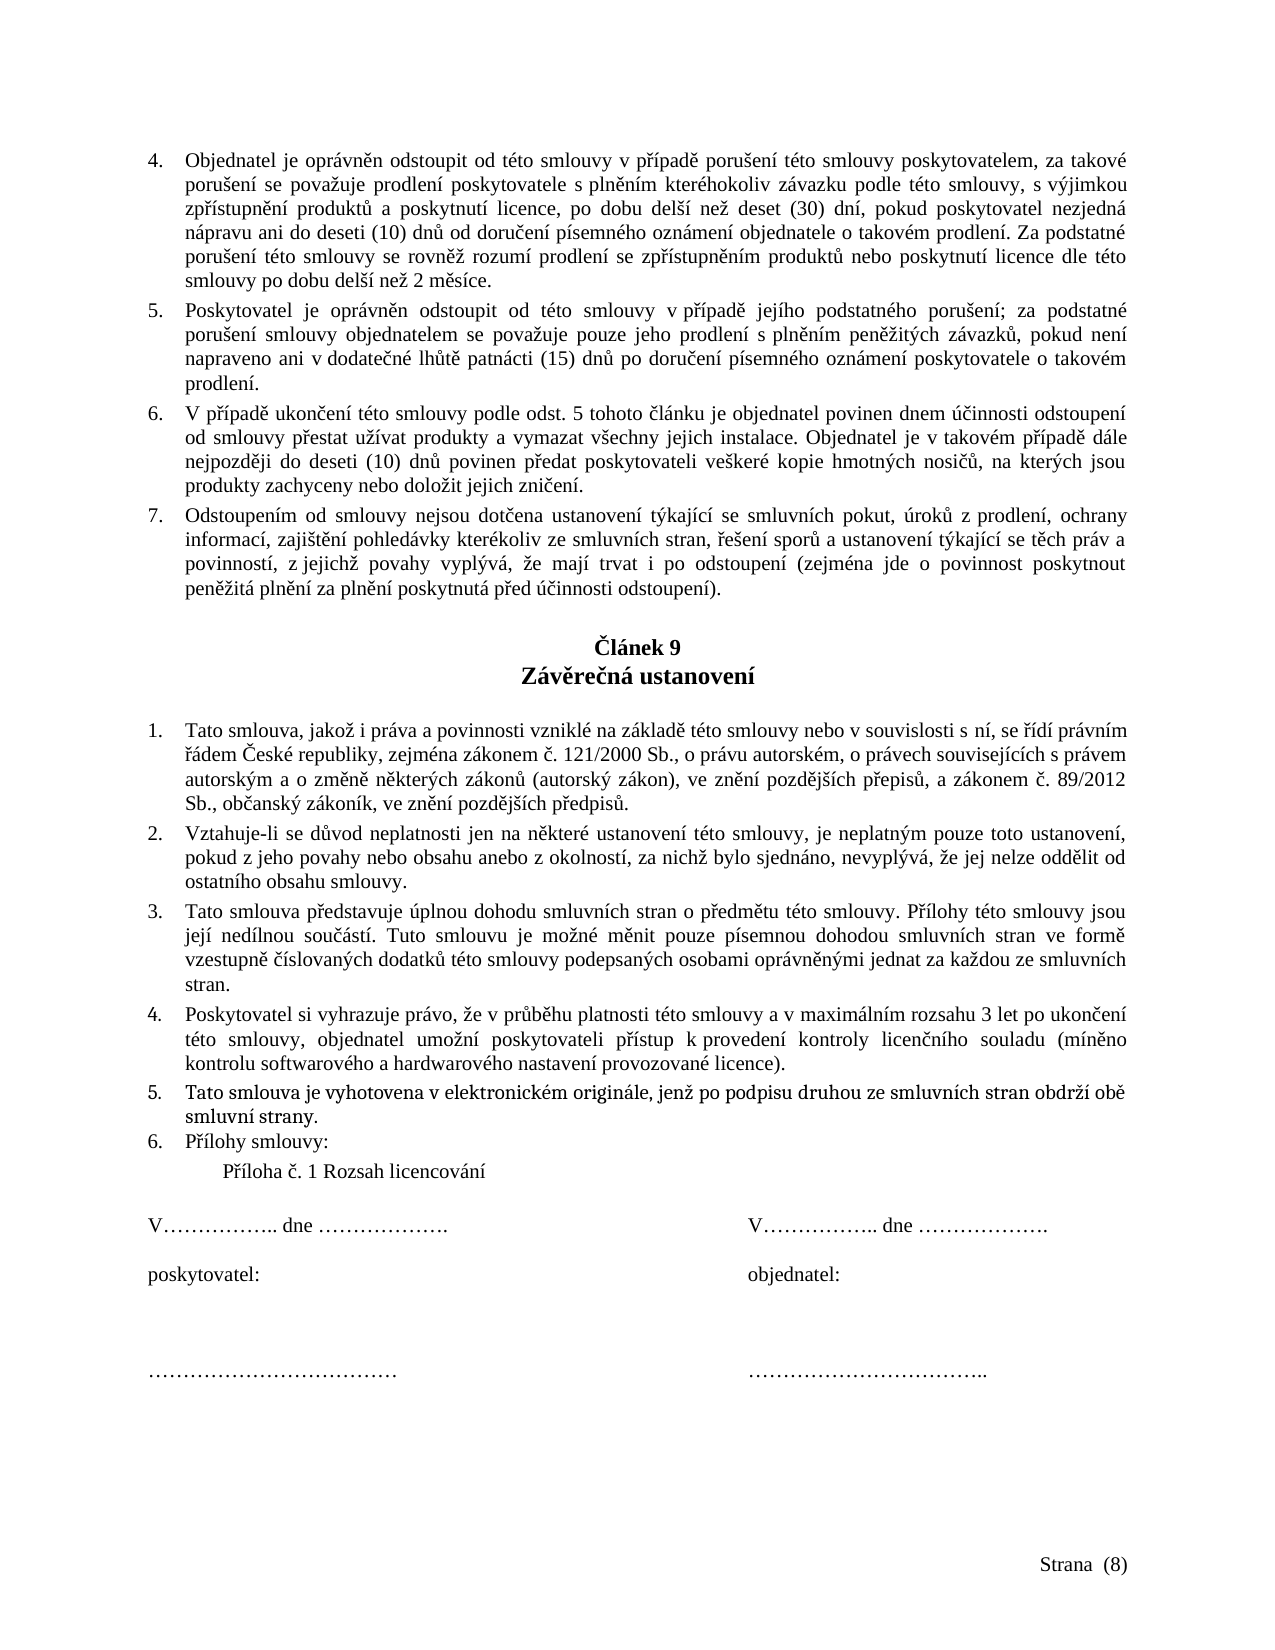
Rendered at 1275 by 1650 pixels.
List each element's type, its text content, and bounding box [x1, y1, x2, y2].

list Objednatel je oprávněn odstoupit od této smlouvy v případě porušení této smlouvy poskytovatelem, za takové porušení se považuje prodlení poskytovatele s plněním kteréhokoliv závazku podle této smlouvy, s výjimkou zpřístupnění produktů a poskytnutí licence, po dobu delší než deset (30) dní, pokud poskytovatel nezjedná nápravu ani do deseti (10) dnů od doručení písemného oznámení objednatele o takovém prodlení. Za podstatné porušení této smlouvy se rovněž rozumí prodlení se zpřístupněním produktů nebo poskytnutí licence dle této smlouvy po dobu delší než 2 měsíce. [148, 148, 1127, 292]
list Přílohy smlouvy: [147, 1129, 1127, 1153]
list Příloha č. 1 Rozsah licencování [185, 1159, 1127, 1183]
text V…………….. dne ………………. V…………….. dne ………………. [148, 1213, 1127, 1237]
text poskytovatel: objednatel: [148, 1262, 1127, 1286]
text ……………………………… …………………………….. [148, 1358, 1127, 1382]
list Odstoupením od smlouvy nejsou dotčena ustanovení týkající se smluvních pokut, úroků z prodlení, ochrany informací, zajištění pohledávky kterékoliv ze smluvních stran, řešení sporů a ustanovení týkající se těch práv a povinností, z jejichž povahy vyplývá, že mají trvat i po odstoupení (zejména jde o povinnost poskytnout peněžitá plnění za plnění poskytnutá před účinnosti odstoupení). [148, 503, 1127, 599]
text Článek 9 [148, 634, 1127, 661]
list Tato smlouva, jakož i práva a povinnosti vzniklé na základě této smlouvy nebo v souvislosti s ní, se řídí právním řádem České republiky, zejména zákonem č. 121/2000 Sb., o právu autorském, o právech souvisejících s právem autorským a o změně některých zákonů (autorský zákon), ve znění pozdějších přepisů, a zákonem č. 89/2012 Sb., občanský zákoník, ve znění pozdějších předpisů. [147, 718, 1127, 814]
list V případě ukončení této smlouvy podle odst. 5 tohoto článku je objednatel povinen dnem účinnosti odstoupení od smlouvy přestat užívat produkty a vymazat všechny jejich instalace. Objednatel je v takovém případě dále nejpozději do deseti (10) dnů povinen předat poskytovateli veškeré kopie hmotných nosičů, na kterých jsou produkty zachyceny nebo doložit jejich zničení. [148, 401, 1127, 497]
text Závěrečná ustanovení [148, 661, 1127, 689]
list Tato smlouva představuje úplnou dohodu smluvních stran o předmětu této smlouvy. Přílohy této smlouvy jsou její nedílnou součástí. Tuto smlouvu je možné měnit pouze písemnou dohodou smluvních stran ve formě vzestupně číslovaných dodatků této smlouvy podepsaných osobami oprávněnými jednat za každou ze smluvních stran. [147, 899, 1127, 996]
list Vztahuje-li se důvod neplatnosti jen na některé ustanovení této smlouvy, je neplatným pouze toto ustanovení, pokud z jeho povahy nebo obsahu anebo z okolností, za nichž bylo sjednáno, nevyplývá, že jej nelze oddělit od ostatního obsahu smlouvy. [147, 821, 1127, 893]
list Poskytovatel je oprávněn odstoupit od této smlouvy v případě jejího podstatného porušení; za podstatné porušení smlouvy objednatelem se považuje pouze jeho prodlení s plněním peněžitých závazků, pokud není napraveno ani v dodatečné lhůtě patnácti (15) dnů po doručení písemného oznámení poskytovatele o takovém prodlení. [148, 298, 1127, 394]
list Poskytovatel si vyhrazuje právo, že v průběhu platnosti této smlouvy a v maximálním rozsahu 3 let po ukončení této smlouvy, objednatel umožní poskytovateli přístup k provedení kontroly licenčního souladu (míněno kontrolu softwarového a hardwarového nastavení provozované licence). [147, 1002, 1127, 1074]
list Tato smlouva je vyhotovena v elektronickém originále, jenž po podpisu druhou ze smluvních stran obdrží obě smluvní strany. [148, 1081, 1127, 1129]
